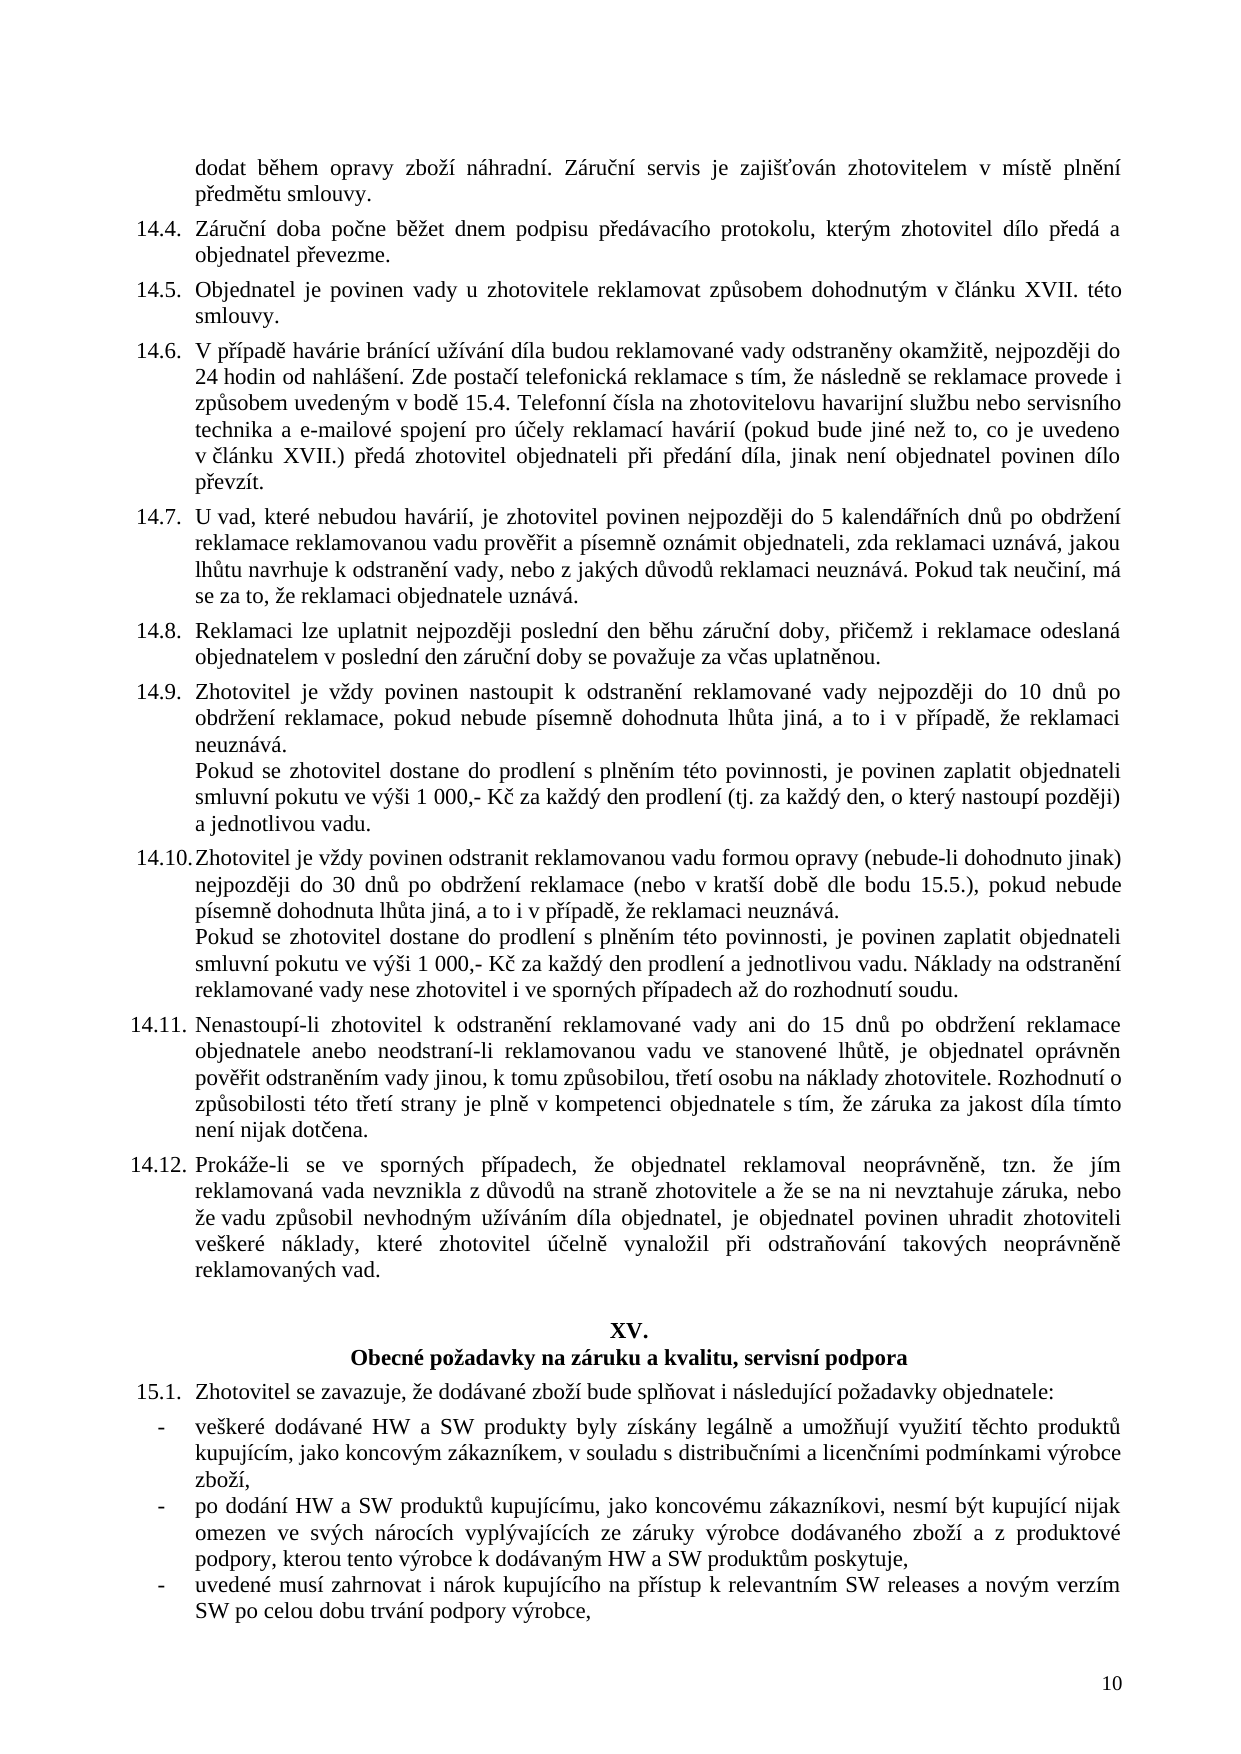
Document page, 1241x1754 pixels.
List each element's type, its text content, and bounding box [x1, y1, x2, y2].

text Obecné požadavky na záruku a kvalitu, servisní podpora [136, 1344, 1122, 1370]
list veškeré dodávané HW a SW produkty byly získány legálně a umožňují využití těchto produktů kupujícím, jako koncovým zákazníkem, v souladu s distribučními a licenčními podmínkami výrobce zboží, [157, 1413, 1122, 1492]
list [136, 153, 1122, 206]
list Objednatel je povinen vady u zhotovitele reklamovat způsobem dohodnutým v článku XVII. této smlouvy. [136, 276, 1122, 328]
text Pokud se zhotovitel dostane do prodlení s plněním této povinnosti, je povinen zaplatit objednateli smluvní pokutu ve výši 1 000,- Kč za každý den prodlení (tj. za každý den, o který nastoupí později) a jednotlivou vadu. [195, 757, 1122, 836]
list Zhotovitel je vždy povinen odstranit reklamovanou vadu formou opravy (nebude-li dohodnuto jinak) nejpozději do 30 dnů po obdržení reklamace (nebo v kratší době dle bodu 15.5.), pokud nebude písemně dohodnuta lhůta jiná, a to i v případě, že reklamaci neuznává. [136, 844, 1122, 923]
list Prokáže-li se ve sporných případech, že objednatel reklamoval neoprávněně, tzn. že jím reklamovaná vada nevznikla z důvodů na straně zhotovitele a že se na ni nevztahuje záruka, nebo že vadu způsobil nevhodným užíváním díla objednatel, je objednatel povinen uhradit zhotoviteli veškeré náklady, které zhotovitel účelně vynaložil při odstraňování takových neoprávněně reklamovaných vad. [130, 1151, 1122, 1283]
list Reklamaci lze uplatnit nejpozději poslední den běhu záruční doby, přičemž i reklamace odeslaná objednatelem v poslední den záruční doby se považuje za včas uplatněnou. [136, 617, 1122, 669]
list Záruční doba počne běžet dnem podpisu předávacího protokolu, kterým zhotovitel dílo předá a objednatel převezme. [136, 214, 1122, 267]
list Nenastoupí-li zhotovitel k odstranění reklamované vady ani do 15 dnů po obdržení reklamace objednatele anebo neodstraní-li reklamovanou vadu ve stanovené lhůtě, je objednatel oprávněn pověřit odstraněním vady jinou, k tomu způsobilou, třetí osobu na náklady zhotovitele. Rozhodnutí o způsobilosti této třetí strany je plně v kompetenci objednatele s tím, že záruka za jakost díla tímto není nijak dotčena. [130, 1011, 1122, 1143]
list Zhotovitel je vždy povinen nastoupit k odstranění reklamované vady nejpozději do 10 dnů po obdržení reklamace, pokud nebude písemně dohodnuta lhůta jiná, a to i v případě, že reklamaci neuznává. [136, 678, 1122, 757]
list po dodání HW a SW produktů kupujícímu, jako koncovému zákazníkovi, nesmí být kupující nijak omezen ve svých nárocích vyplývajících ze záruky výrobce dodávaného zboží a z produktové podpory, kterou tento výrobce k dodávaným HW a SW produktům poskytuje, [157, 1492, 1122, 1571]
list U vad, které nebudou havárií, je zhotovitel povinen nejpozději do 5 kalendářních dnů po obdržení reklamace reklamovanou vadu prověřit a písemně oznámit objednateli, zda reklamaci uznává, jakou lhůtu navrhuje k odstranění vady, nebo z jakých důvodů reklamaci neuznává. Pokud tak neučiní, má se za to, že reklamaci objednatele uznává. [136, 503, 1122, 608]
text 15.1. Zhotovitel se zavazuje, že dodávané zboží bude splňovat i následující požadavky objednatele: [136, 1378, 1122, 1405]
text XV. [136, 1317, 1122, 1344]
text Pokud se zhotovitel dostane do prodlení s plněním této povinnosti, je povinen zaplatit objednateli smluvní pokutu ve výši 1 000,- Kč za každý den prodlení a jednotlivou vadu. Náklady na odstranění reklamované vady nese zhotovitel i ve sporných případech až do rozhodnutí soudu. [136, 923, 1122, 1002]
list uvedené musí zahrnovat i nárok kupujícího na přístup k relevantním SW releases a novým verzím SW po celou dobu trvání podpory výrobce, [157, 1571, 1122, 1624]
list V případě havárie bránící užívání díla budou reklamované vady odstraněny okamžitě, nejpozději do 24 hodin od nahlášení. Zde postačí telefonická reklamace s tím, že následně se reklamace provede i způsobem uvedeným v bodě 15.4. Telefonní čísla na zhotovitelovu havarijní službu nebo servisního technika a e-mailové spojení pro účely reklamací havárií (pokud bude jiné než to, co je uvedeno v článku XVII.) předá zhotovitel objednateli při předání díla, jinak není objednatel povinen dílo převzít. [136, 337, 1122, 495]
